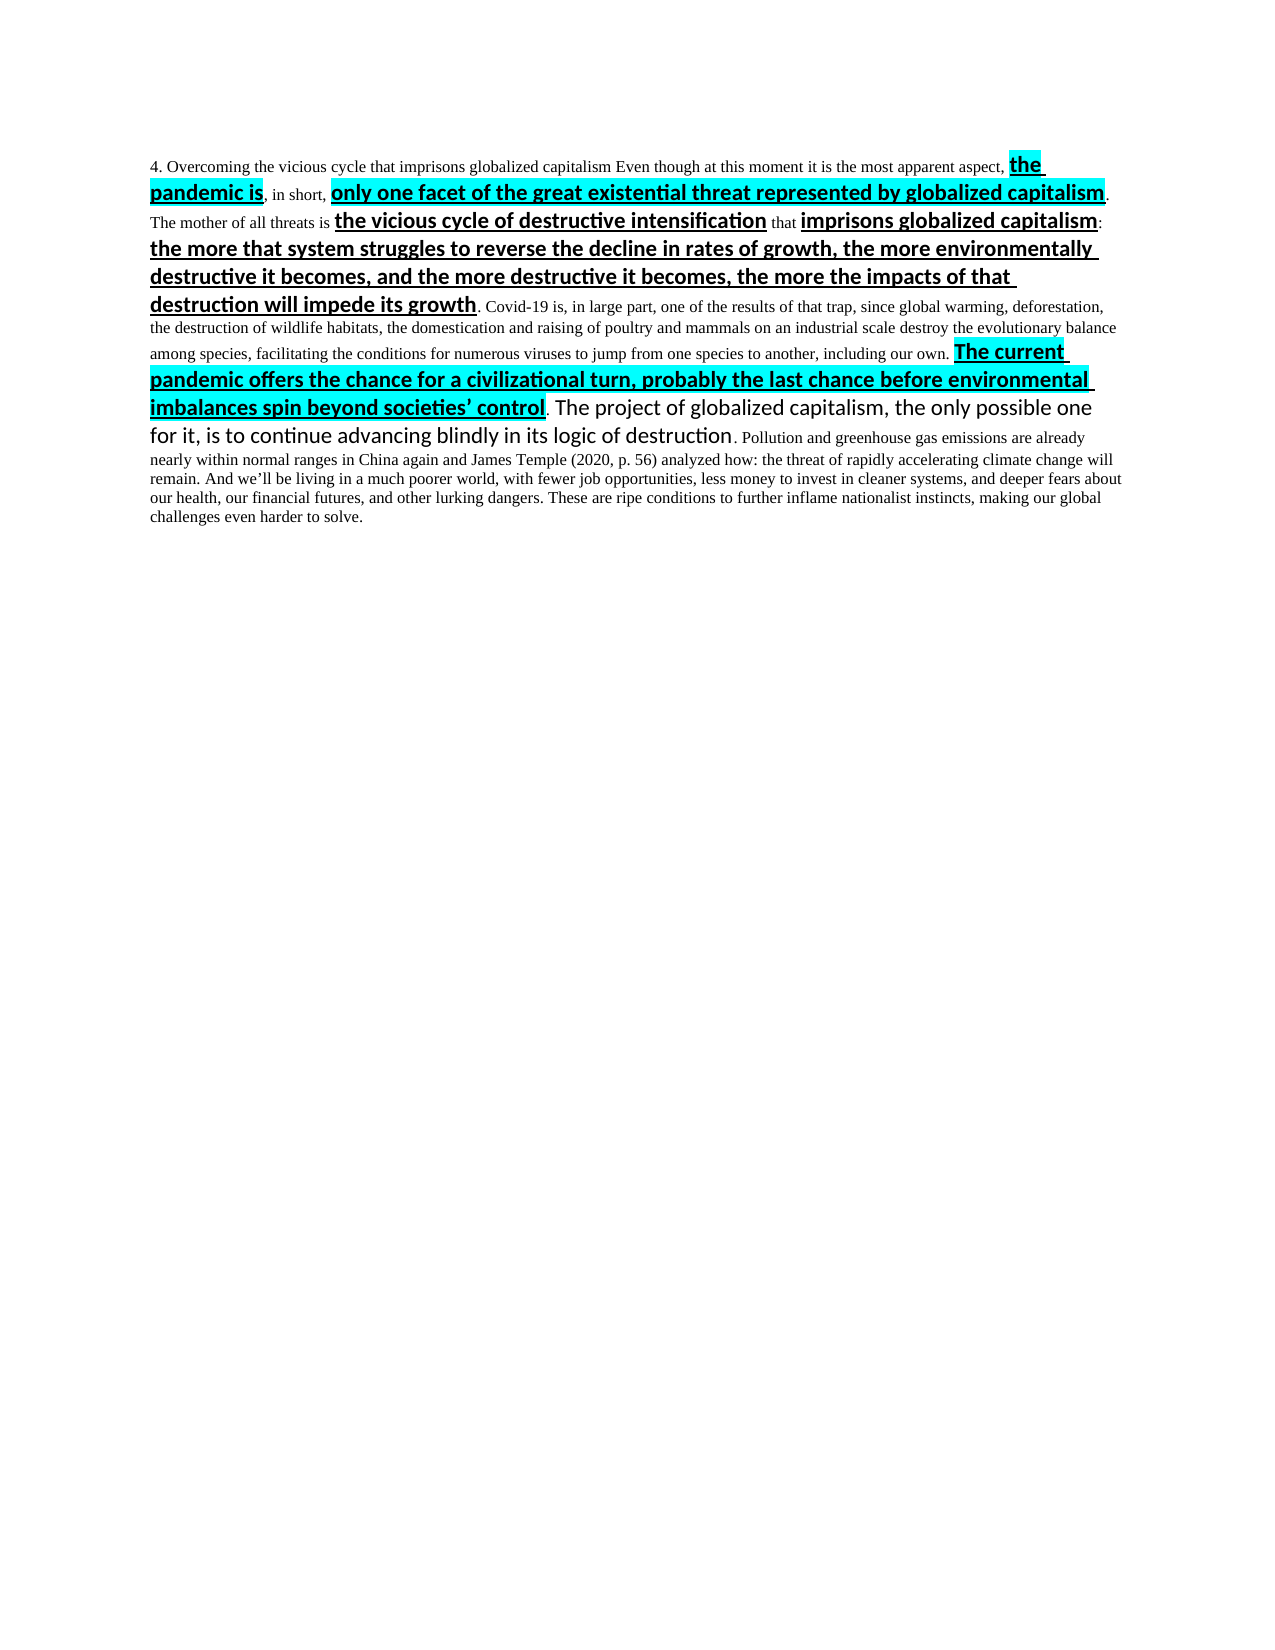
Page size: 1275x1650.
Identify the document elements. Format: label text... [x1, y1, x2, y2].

text 4. Overcoming the vicious cycle that imprisons globalized capitalism Even though at this moment it is the most apparent aspect, the pandemic is, in short, only one facet of the great existential threat represented by globalized capitalism. The mother of all threats is the vicious cycle of destructive intensification that imprisons globalized capitalism: the more that system struggles to reverse the decline in rates of growth, the more environmentally destructive it becomes, and the more destructive it becomes, the more the impacts of that destruction will impede its growth. Covid-19 is, in large part, one of the results of that trap, since global warming, deforestation, the destruction of wildlife habitats, the domestication and raising of poultry and mammals on an industrial scale destroy the evolutionary balance among species, facilitating the conditions for numerous viruses to jump from one species to another, including our own. The current pandemic offers the chance for a civilizational turn, probably the last chance before environmental imbalances spin beyond societies’ control. The project of globalized capitalism, the only possible one for it, is to continue advancing blindly in its logic of destruction. Pollution and greenhouse gas emissions are already nearly within normal ranges in China again and James Temple (2020, p. 56) analyzed how: the threat of rapidly accelerating climate change will remain. And we’ll be living in a much poorer world, with fewer job opportunities, less money to invest in cleaner systems, and deeper fears about our health, our financial futures, and other lurking dangers. These are ripe conditions to further inflame nationalist instincts, making our global challenges even harder to solve. [150, 150, 1125, 526]
